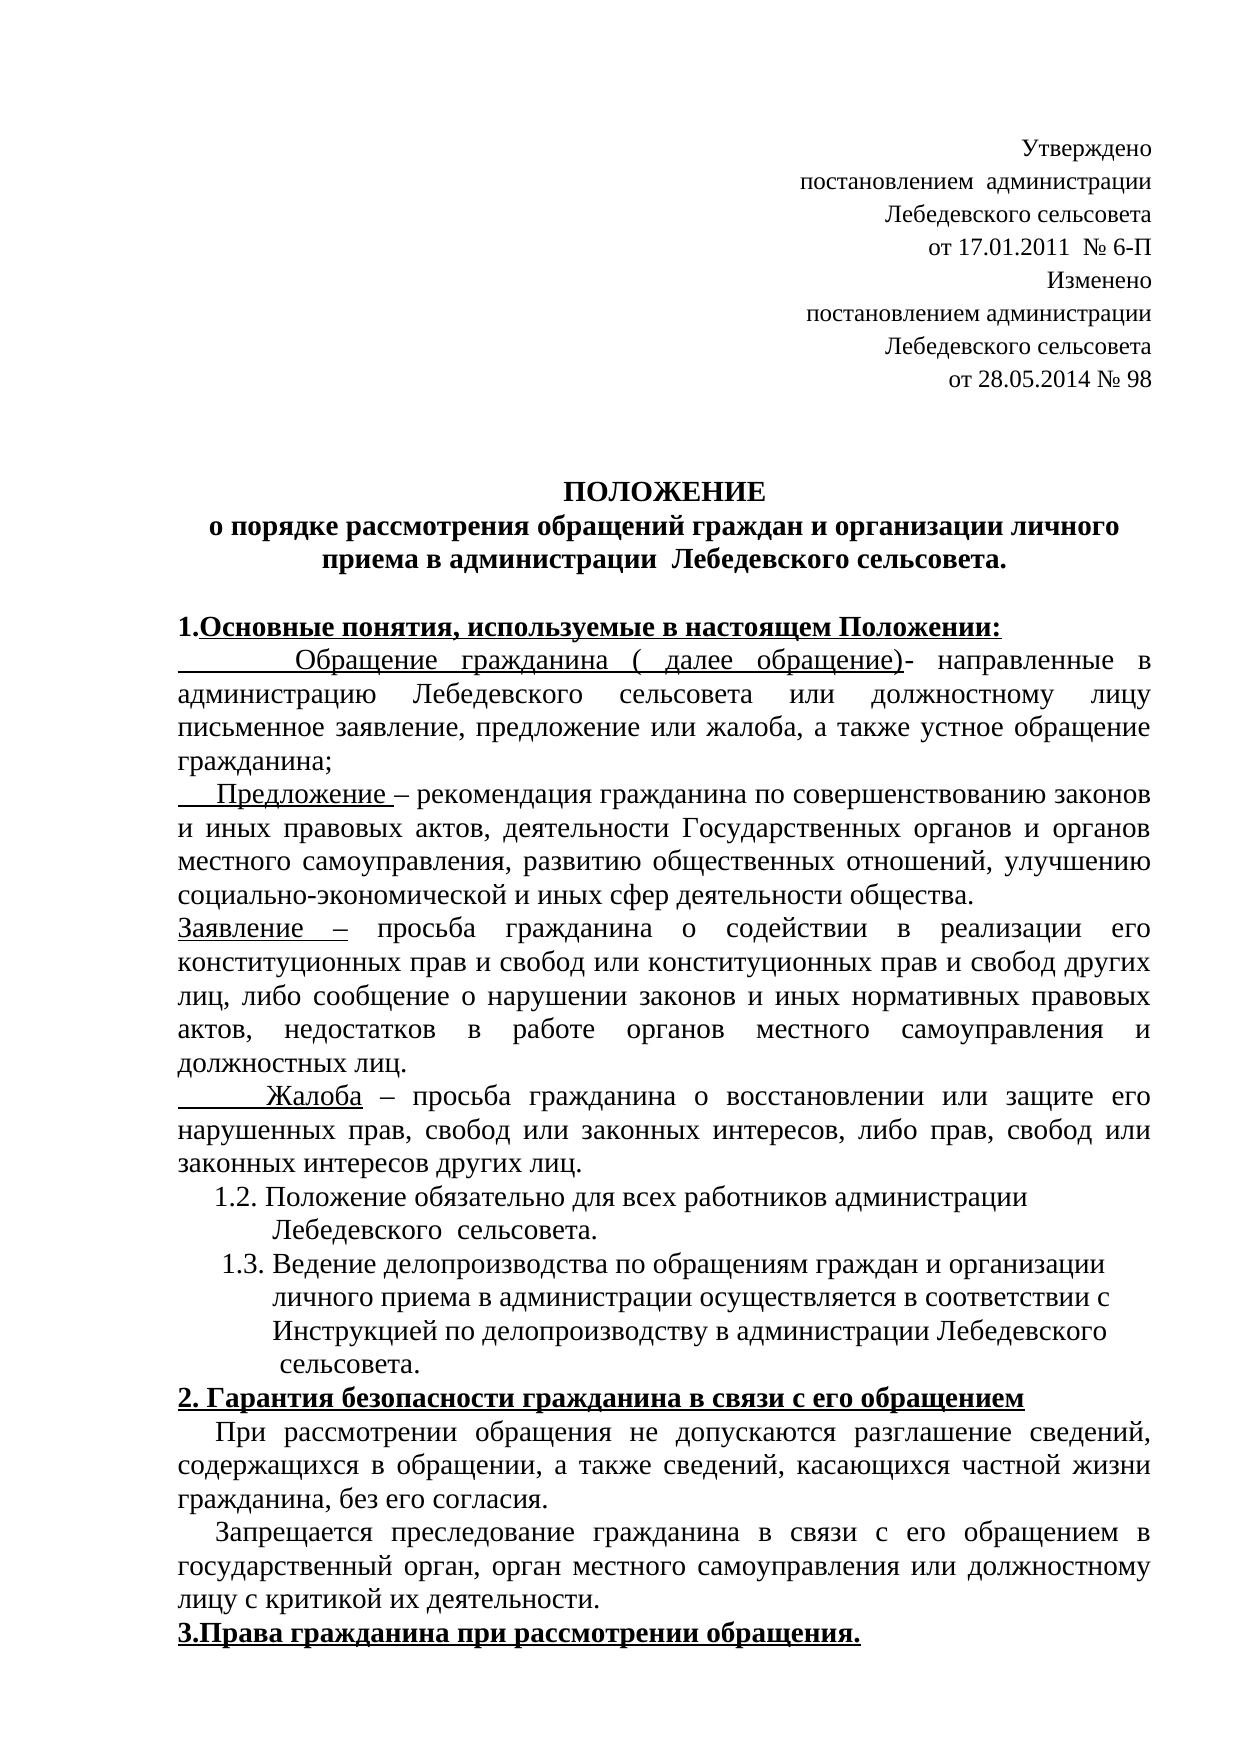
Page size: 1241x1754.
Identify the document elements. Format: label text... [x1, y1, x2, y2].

list При рассмотрении обращения не допускаются разглашение сведений, содержащихся в обращении, а также сведений, касающихся частной жизни гражданина, без его согласия. [177, 1414, 1152, 1514]
text сельсовета. [177, 1347, 1152, 1380]
text Лебедевского сельсовета. [177, 1212, 1152, 1246]
text Изменено [177, 265, 1152, 294]
text Обращение гражданина ( далее обращение)- направленные в администрацию Лебедевского сельсовета или должностному лицу письменное заявление, предложение или жалоба, а также устное обращение гражданина; [177, 642, 1152, 776]
text Предложение – рекомендация гражданина по совершенствованию законов и иных правовых актов, деятельности Государственных органов и органов местного самоуправления, развитию общественных отношений, улучшению социально-экономической и иных сфер деятельности общества. [177, 776, 1152, 911]
text Лебедевского сельсовета [177, 331, 1152, 360]
text 1.3. Ведение делопроизводства по обращениям граждан и организации [177, 1246, 1152, 1279]
text личного приема в администрации осуществляется в соответствии с [177, 1279, 1152, 1313]
text Жалоба – просьба гражданина о восстановлении или защите его нарушенных прав, свобод или законных интересов, либо прав, свобод или законных интересов других лиц. [177, 1078, 1152, 1179]
text постановлением администрации [177, 298, 1152, 327]
text постановлением администрации [177, 166, 1152, 195]
text 2. Гарантия безопасности гражданина в связи с его обращением [177, 1380, 1152, 1414]
text Лебедевского сельсовета [177, 199, 1152, 228]
text 1.Основные понятия, используемые в настоящем Положении: [177, 609, 1152, 642]
text Инструкцией по делопроизводству в администрации Лебедевского [177, 1313, 1152, 1347]
text Утверждено [177, 133, 1152, 162]
text от 17.01.2011 № 6-П [177, 232, 1152, 261]
list Запрещается преследование гражданина в связи с его обращением в государственный орган, орган местного самоуправления или должностному лицу с критикой их деятельности. [177, 1514, 1152, 1615]
text о порядке рассмотрения обращений граждан и организации личного приема в администрации Лебедевского сельсовета. [177, 508, 1152, 575]
text ПОЛОЖЕНИЕ [177, 474, 1152, 508]
text 3.Права гражданина при рассмотрении обращения. [177, 1615, 1152, 1648]
text Заявление – просьба гражданина о содействии в реализации его конституционных прав и свобод или конституционных прав и свобод других лиц, либо сообщение о нарушении законов и иных нормативных правовых актов, недостатков в работе органов местного самоуправления и должностных лиц. [177, 911, 1152, 1078]
text от 28.05.2014 № 98 [177, 364, 1152, 393]
text 1.2. Положение обязательно для всех работников администрации [177, 1179, 1152, 1212]
